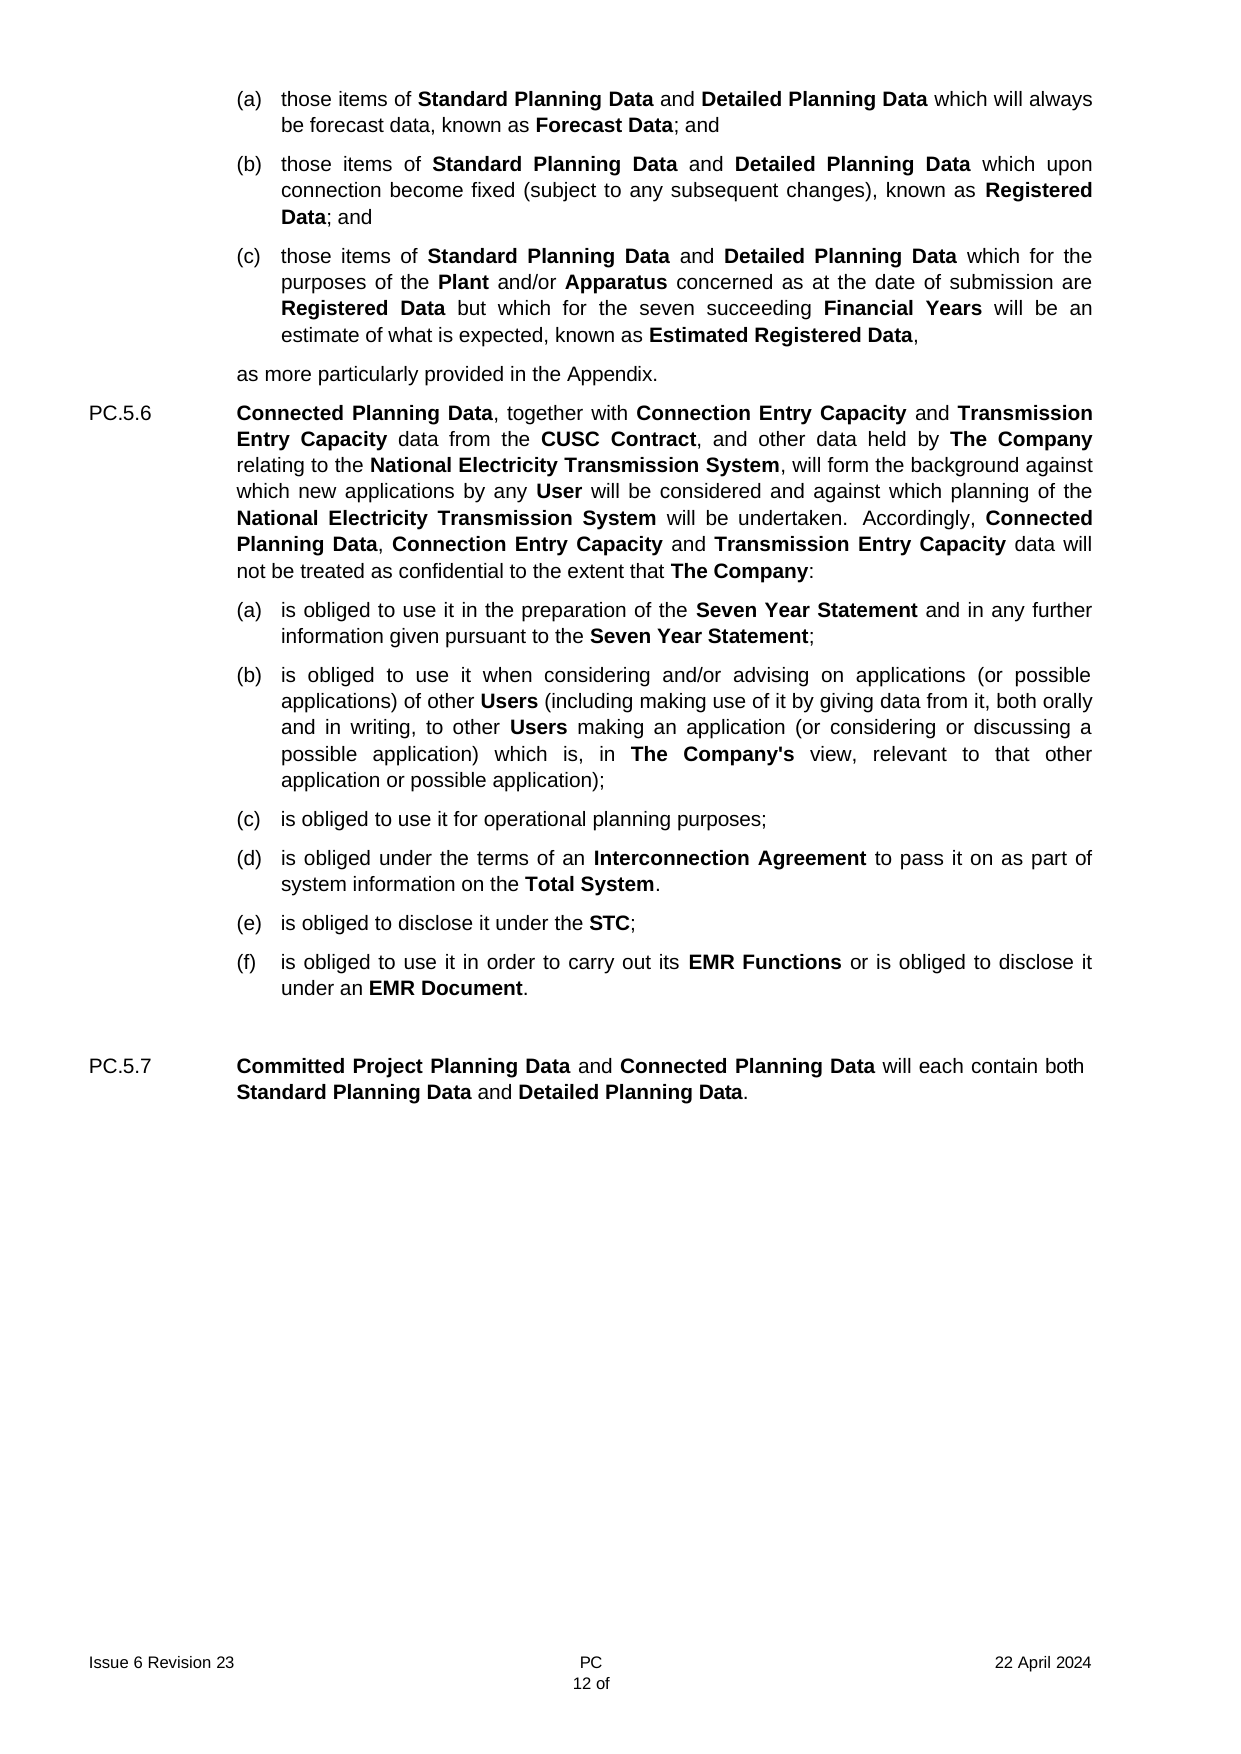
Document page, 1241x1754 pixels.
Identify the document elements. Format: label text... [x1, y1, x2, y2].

list is obliged to use it for operational planning purposes; [236, 807, 1188, 831]
list is obliged to use it when considering and/or advising on applications (or possible applications) of other Users (including making use of it by giving data from it, both orally and in writing, to other Users making an application (or considering or discussing a possible application) which is, in The Company's view, relevant to that other application or possible application); [236, 662, 1092, 792]
list those items of Standard Planning Data and Detailed Planning Data which will always be forecast data, known as Forecast Data; and [236, 87, 1093, 137]
list is obliged to disclose it under the STC; [236, 911, 1188, 935]
list is obliged under the terms of an Interconnection Agreement to pass it on as part of system information on the Total System. [236, 846, 1093, 896]
list is obliged to use it in the preparation of the Seven Year Statement and in any further information given pursuant to the Seven Year Statement; [236, 597, 1092, 648]
list those items of Standard Planning Data and Detailed Planning Data which upon connection become fixed (subject to any subsequent changes), known as Registered Data; and [236, 152, 1093, 228]
subtitle Standard Planning Data and Detailed Planning Data. [236, 1080, 1188, 1104]
text PC.5.7 Committed Project Planning Data and Connected Planning Data will each contain both [89, 1054, 1188, 1078]
list those items of Standard Planning Data and Detailed Planning Data which for the purposes of the Plant and/or Apparatus concerned as at the date of submission are Registered Data but which for the seven succeeding Financial Years will be an estimate of what is expected, known as Estimated Registered Data, [236, 243, 1093, 347]
text as more particularly provided in the Appendix. [236, 361, 1188, 385]
list is obliged to use it in order to carry out its EMR Functions or is obliged to disclose it under an EMR Document. [236, 950, 1093, 1000]
text PC.5.6 Connected Planning Data, together with Connection Entry Capacity and Transmission Entry Capacity data from the CUSC Contract, and other data held by The Company relating to the National Electricity Transmission System, will form the background against which new applications by any User will be considered and against which planning of the National Electricity Transmission System will be undertaken. Accordingly, Connected Planning Data, Connection Entry Capacity and Transmission Entry Capacity data will not be treated as confidential to the extent that The Company: [89, 400, 1093, 582]
